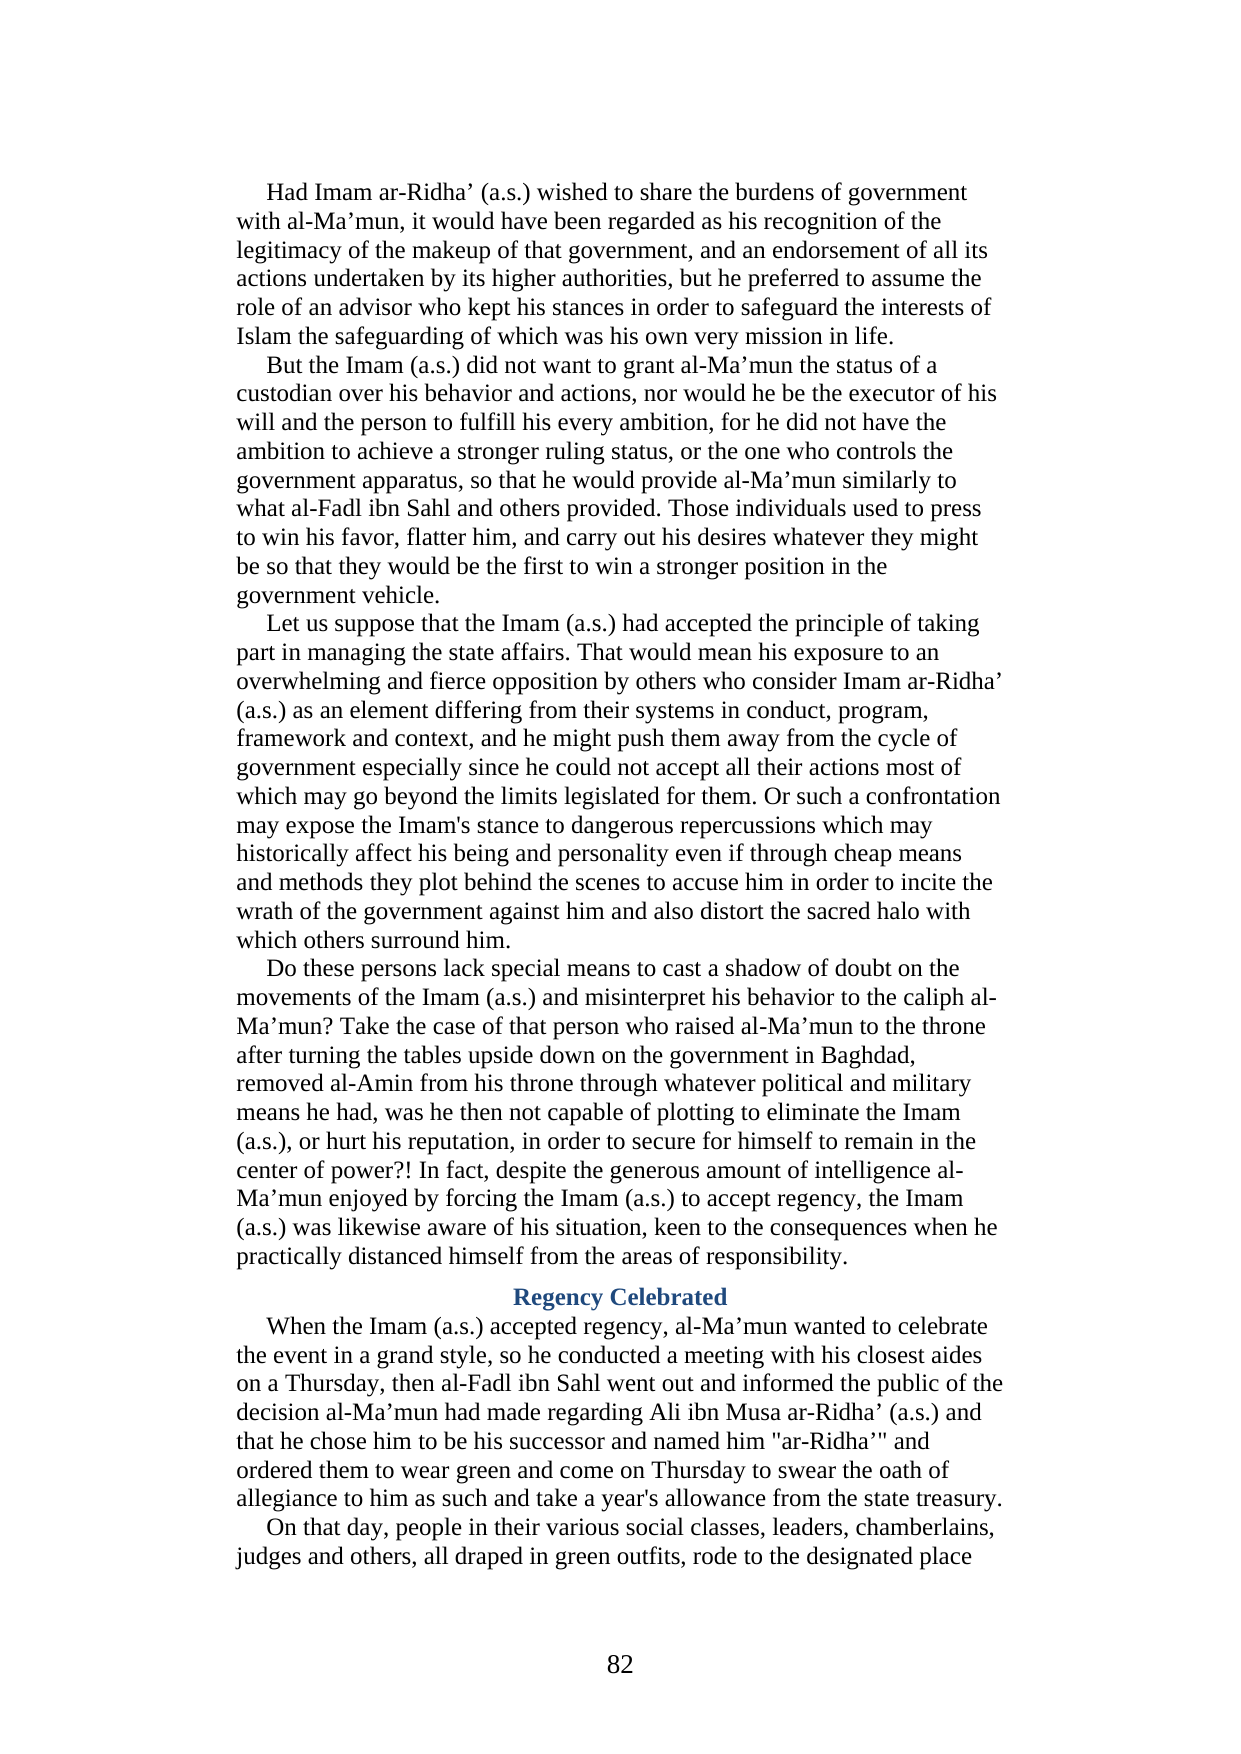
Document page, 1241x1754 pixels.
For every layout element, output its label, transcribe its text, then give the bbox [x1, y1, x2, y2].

text On that day, people in their various social classes, leaders, chamberlains, judges and others, all draped in green outfits, rode to the designated place [236, 1512, 1004, 1570]
subtitle Regency Celebrated [236, 1282, 1004, 1311]
text Let us suppose that the Imam (a.s.) had accepted the principle of taking part in managing the state affairs. That would mean his exposure to an overwhelming and fierce opposition by others who consider Imam ar-Ridha’ (a.s.) as an element differing from their systems in conduct, program, framework and context, and he might push them away from the cycle of government especially since he could not accept all their actions most of which may go beyond the limits legislated for them. Or such a confrontation may expose the Imam's stance to dangerous repercussions which may historically affect his being and personality even if through cheap means and methods they plot behind the scenes to accuse him in order to incite the wrath of the government against him and also distort the sacred halo with which others surround him. [236, 608, 1004, 953]
text Do these persons lack special means to cast a shadow of doubt on the movements of the Imam (a.s.) and misinterpret his behavior to the caliph al-Ma’mun? Take the case of that person who raised al-Ma’mun to the throne after turning the tables upside down on the government in Baghdad, removed al-Amin from his throne through whatever political and military means he had, was he then not capable of plotting to eliminate the Imam (a.s.), or hurt his reputation, in order to secure for himself to remain in the center of power?! In fact, despite the generous amount of intelligence al-Ma’mun enjoyed by forcing the Imam (a.s.) to accept regency, the Imam (a.s.) was likewise aware of his situation, keen to the consequences when he practically distanced himself from the areas of responsibility. [236, 953, 1004, 1270]
text But the Imam (a.s.) did not want to grant al-Ma’mun the status of a custodian over his behavior and actions, nor would he be the executor of his will and the person to fulfill his every ambition, for he did not have the ambition to achieve a stronger ruling status, or the one who controls the government apparatus, so that he would provide al-Ma’mun similarly to what al-Fadl ibn Sahl and others provided. Those individuals used to press to win his favor, flatter him, and carry out his desires whatever they might be so that they would be the first to win a stronger position in the government vehicle. [236, 350, 1004, 608]
text Had Imam ar-Ridha’ (a.s.) wished to share the burdens of government with al-Ma’mun, it would have been regarded as his recognition of the legitimacy of the makeup of that government, and an endorsement of all its actions undertaken by its higher authorities, but he preferred to assume the role of an advisor who kept his stances in order to safeguard the interests of Islam the safeguarding of which was his own very mission in life. [236, 177, 1004, 350]
text When the Imam (a.s.) accepted regency, al-Ma’mun wanted to celebrate the event in a grand style, so he conducted a meeting with his closest aides on a Thursday, then al-Fadl ibn Sahl went out and informed the public of the decision al-Ma’mun had made regarding Ali ibn Musa ar-Ridha’ (a.s.) and that he chose him to be his successor and named him "ar-Ridha’" and ordered them to wear green and come on Thursday to swear the oath of allegiance to him as such and take a year's allowance from the state treasury. [236, 1311, 1004, 1512]
